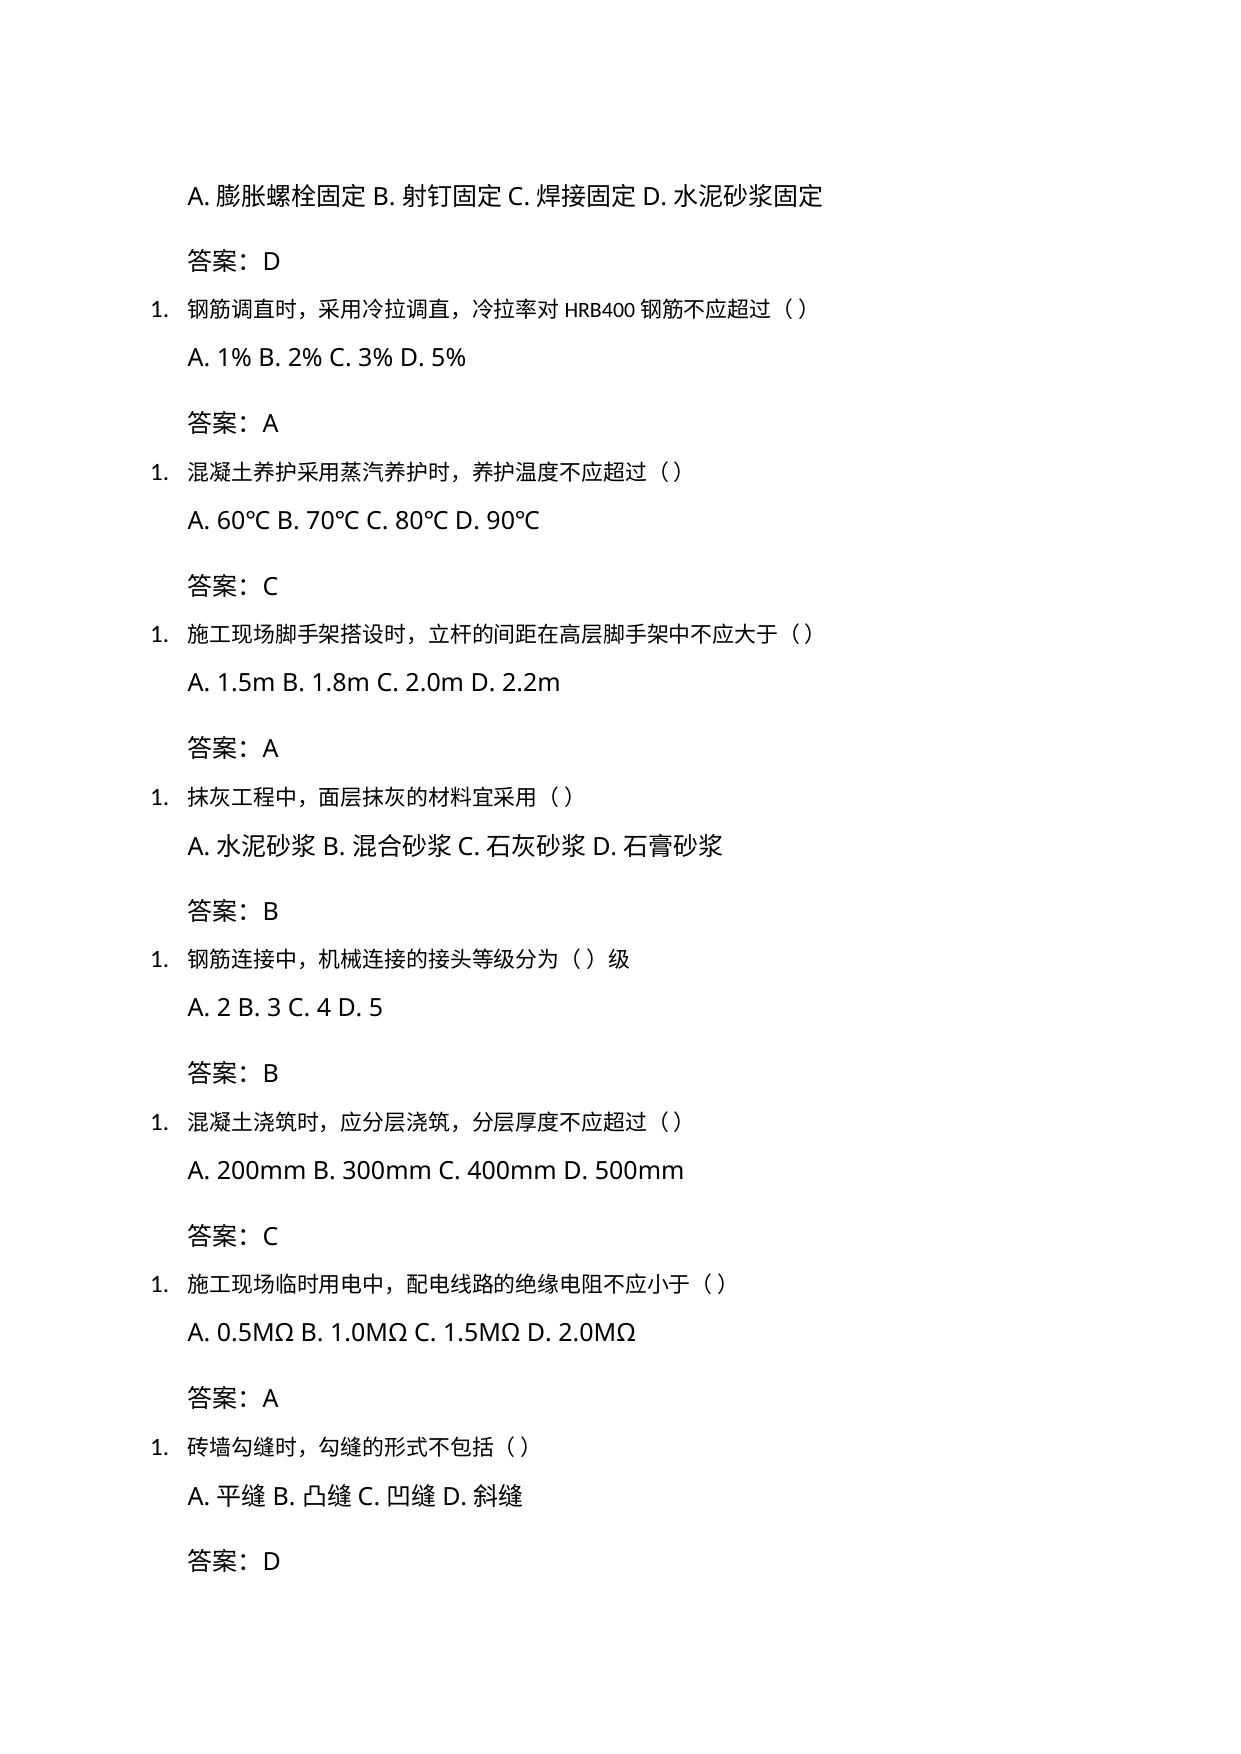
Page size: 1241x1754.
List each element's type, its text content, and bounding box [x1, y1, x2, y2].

list 施工现场临时用电中，配电线路的绝缘电阻不应小于（ ） [150, 1267, 1053, 1299]
text A. 平缝 B. 凸缝 C. 凹缝 D. 斜缝 [187, 1462, 1053, 1527]
text 答案：A [187, 714, 1053, 779]
text 答案：A [187, 389, 1053, 454]
list 混凝土浇筑时，应分层浇筑，分层厚度不应超过（ ） [150, 1104, 1053, 1137]
list 砖墙勾缝时，勾缝的形式不包括（ ） [150, 1429, 1053, 1462]
list 钢筋连接中，机械连接的接头等级分为（ ）级 [150, 942, 1053, 974]
text A. 水泥砂浆 B. 混合砂浆 C. 石灰砂浆 D. 石膏砂浆 [187, 812, 1053, 877]
text A. 1.5m B. 1.8m C. 2.0m D. 2.2m [187, 649, 1053, 714]
list 钢筋调直时，采用冷拉调直，冷拉率对 HRB400 钢筋不应超过（ ） [150, 292, 1053, 324]
text 答案：D [187, 1527, 1053, 1592]
text A. 60℃ B. 70℃ C. 80℃ D. 90℃ [187, 487, 1053, 552]
text A. 1% B. 2% C. 3% D. 5% [187, 324, 1053, 389]
text 答案：D [187, 227, 1053, 292]
text A. 2 B. 3 C. 4 D. 5 [187, 974, 1053, 1039]
list 抹灰工程中，面层抹灰的材料宜采用（ ） [150, 779, 1053, 812]
text A. 膨胀螺栓固定 B. 射钉固定 C. 焊接固定 D. 水泥砂浆固定 [187, 162, 1053, 227]
text A. 200mm B. 300mm C. 400mm D. 500mm [187, 1137, 1053, 1202]
text 答案：C [187, 1202, 1053, 1267]
list 混凝土养护采用蒸汽养护时，养护温度不应超过（ ） [150, 454, 1053, 487]
text A. 0.5MΩ B. 1.0MΩ C. 1.5MΩ D. 2.0MΩ [187, 1299, 1053, 1364]
text 答案：B [187, 877, 1053, 942]
text 答案：A [187, 1364, 1053, 1429]
list 施工现场脚手架搭设时，立杆的间距在高层脚手架中不应大于（ ） [150, 617, 1053, 649]
text 答案：B [187, 1039, 1053, 1104]
text 答案：C [187, 552, 1053, 617]
